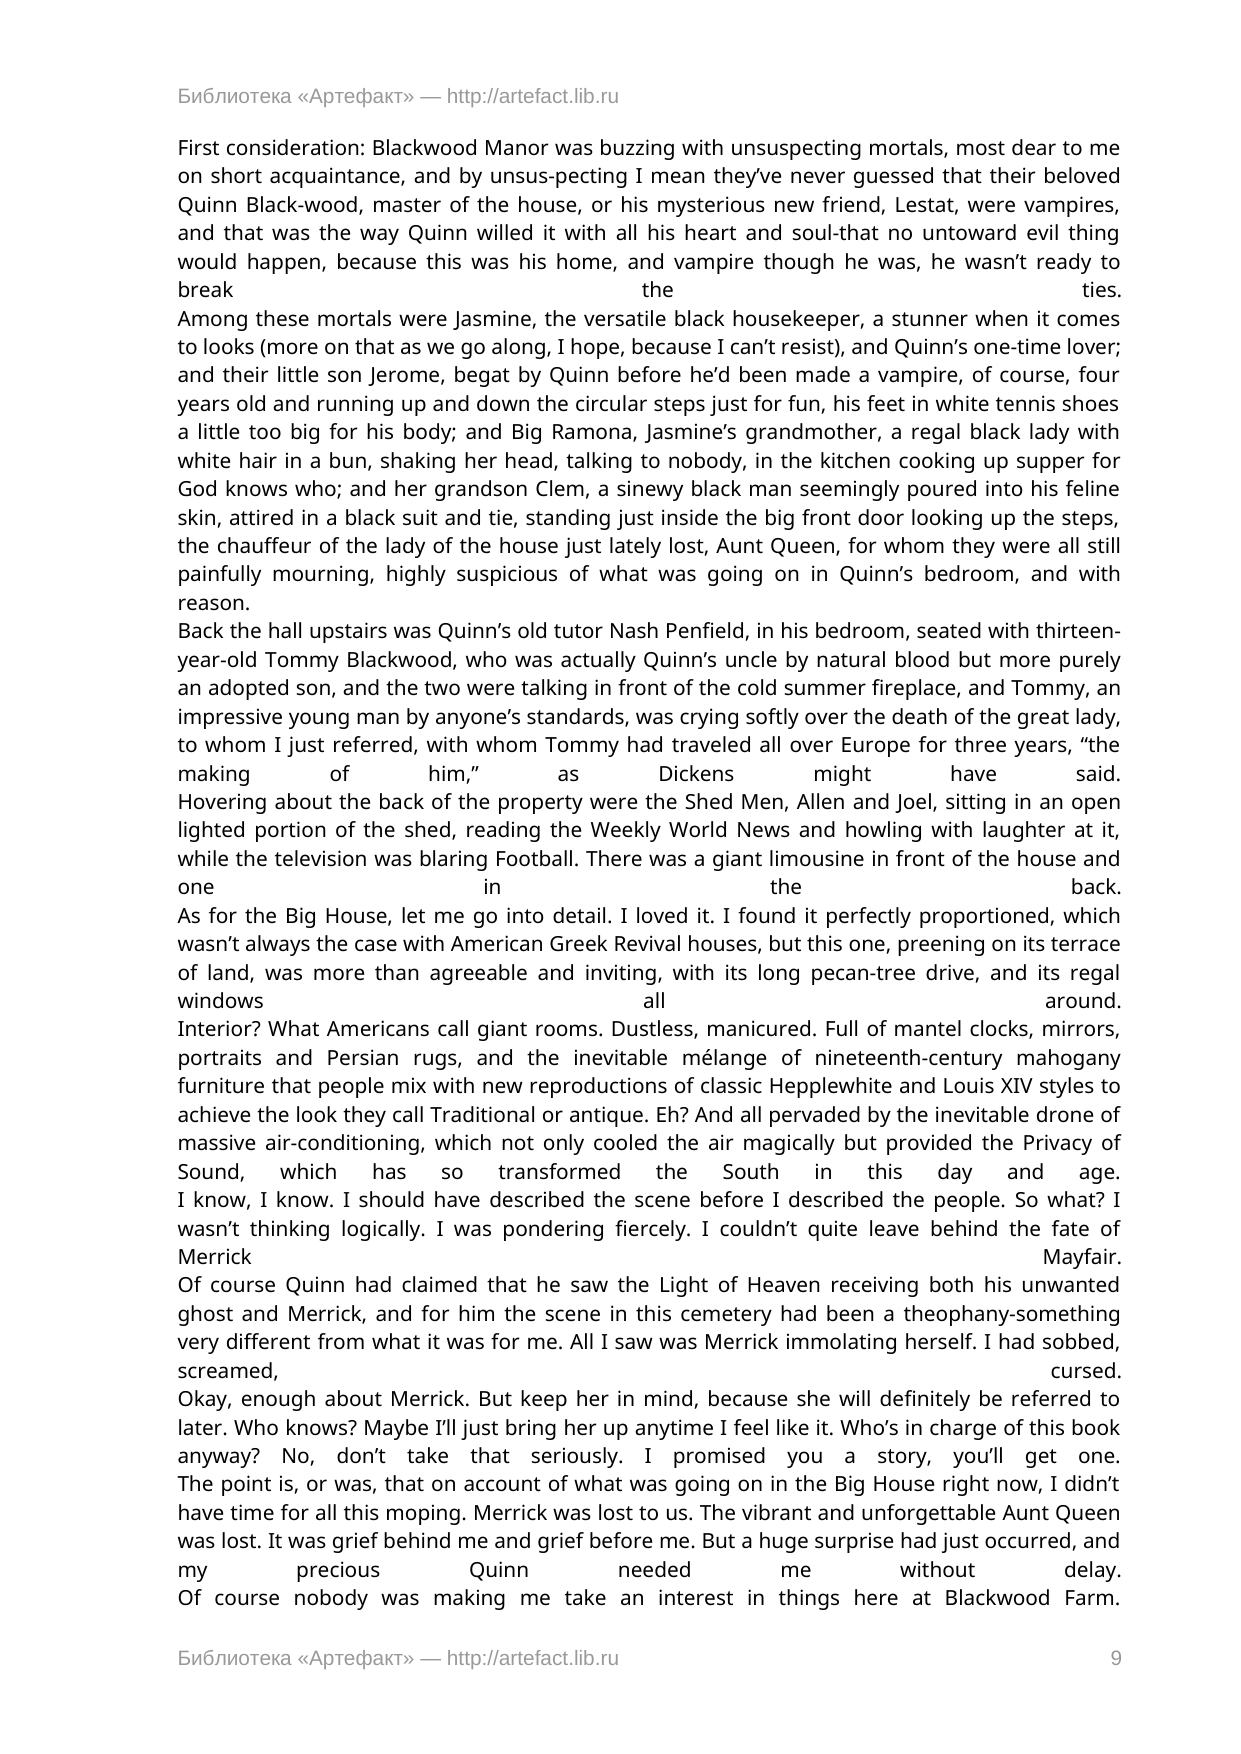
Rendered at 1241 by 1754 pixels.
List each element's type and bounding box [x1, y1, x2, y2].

text [177, 133, 1122, 1612]
